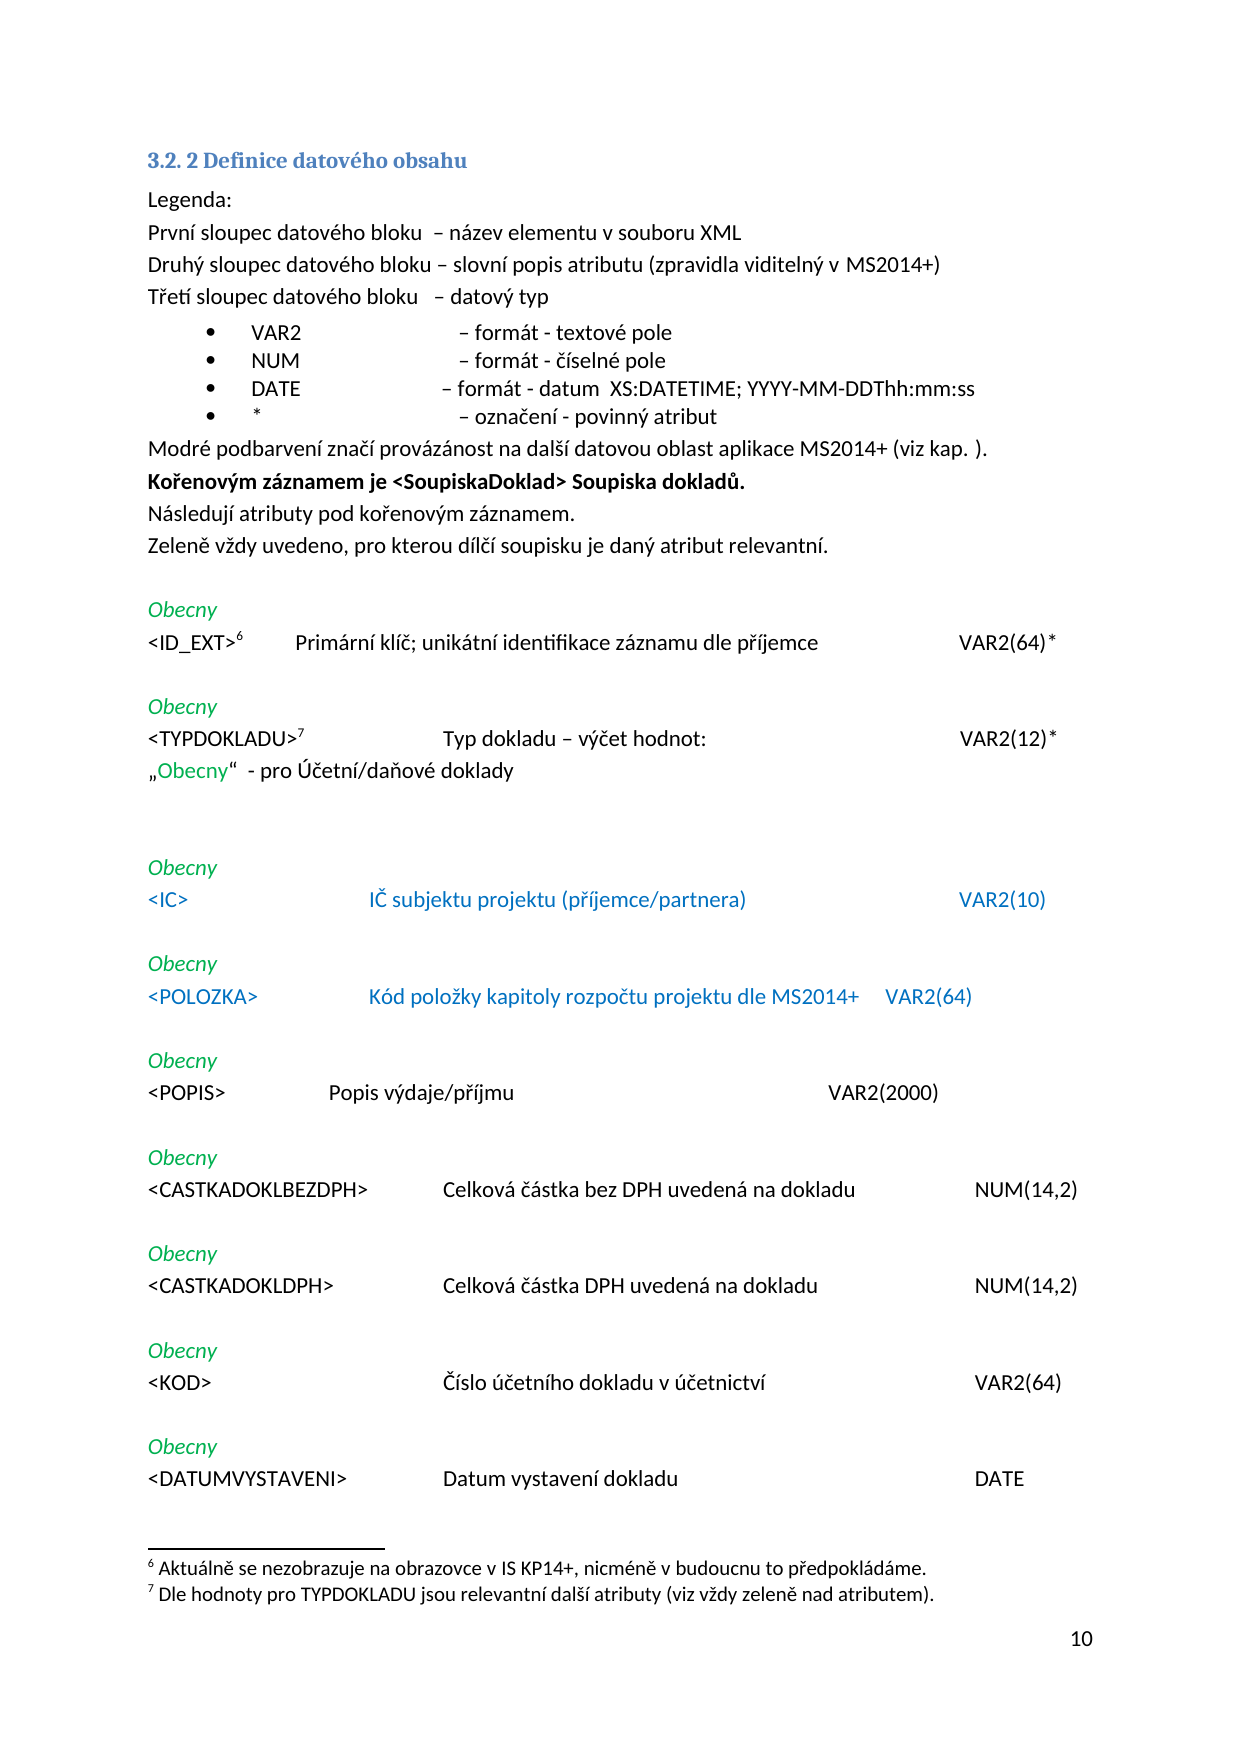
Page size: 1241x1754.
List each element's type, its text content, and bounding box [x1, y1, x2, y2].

text Obecny [148, 596, 1093, 623]
text <POLOZKA> Kód položky kapitoly rozpočtu projektu dle MS2014+ VAR2(64) [148, 982, 1093, 1010]
text Obecny [148, 853, 1093, 881]
text Obecny [148, 1143, 1093, 1171]
text Zeleně vždy uvedeno, pro kterou dílčí soupisku je daný atribut relevantní. [148, 531, 1093, 559]
subtitle 3.2. 2 Definice datového obsahu [148, 148, 1093, 174]
list DATE – formát - datum XS:DATETIME; YYYY-MM-DDThh:mm:ss [207, 374, 1093, 402]
text <DATUMVYSTAVENI> Datum vystavení dokladu DATE [148, 1464, 1093, 1493]
text Obecny [148, 1432, 1093, 1460]
text <ID_EXT> Primární klíč; unikátní identifikace záznamu dle příjemce VAR2(64)* [148, 628, 1093, 656]
list VAR2 – formát - textové pole [207, 318, 1093, 346]
text Modré podbarvení značí provázánost na další datovou oblast aplikace MS2014+ (viz kap. 2). [148, 434, 1093, 463]
text <KOD> Číslo účetního dokladu v účetnictví VAR2(64) [148, 1368, 1093, 1396]
text <POPIS> Popis výdaje/příjmu VAR2(2000) [148, 1078, 1093, 1106]
text <IC> IČ subjektu projektu (příjemce/partnera) VAR2(10) [148, 885, 1093, 913]
text Následují atributy pod kořenovým záznamem. [148, 499, 1093, 527]
text Obecny [148, 1336, 1093, 1364]
list NUM – formát - číselné pole [207, 346, 1093, 374]
text Obecny [148, 692, 1093, 720]
text Třetí sloupec datového bloku – datový typ [148, 282, 1093, 310]
text Druhý sloupec datového bloku – slovní popis atributu (zpravidla viditelný v MS2014+) [148, 250, 1093, 278]
text Obecny [148, 1239, 1093, 1267]
text <CASTKADOKLDPH> Celková částka DPH uvedená na dokladu NUM(14,2) [148, 1271, 1093, 1299]
text Obecny [148, 949, 1093, 978]
text Obecny [148, 1046, 1093, 1074]
text <TYPDOKLADU> Typ dokladu – výčet hodnot: VAR2(12)* „Obecny“ - pro Účetní/daňové doklady [148, 724, 1093, 784]
text První sloupec datového bloku – název elementu v souboru XML [148, 218, 1093, 246]
text Legenda: [148, 185, 1093, 213]
list * – označení - povinný atribut [207, 402, 1093, 430]
text <CASTKADOKLBEZDPH> Celková částka bez DPH uvedená na dokladu NUM(14,2) [148, 1175, 1093, 1203]
text Kořenovým záznamem je <SoupiskaDoklad> Soupiska dokladů. [148, 467, 1093, 495]
